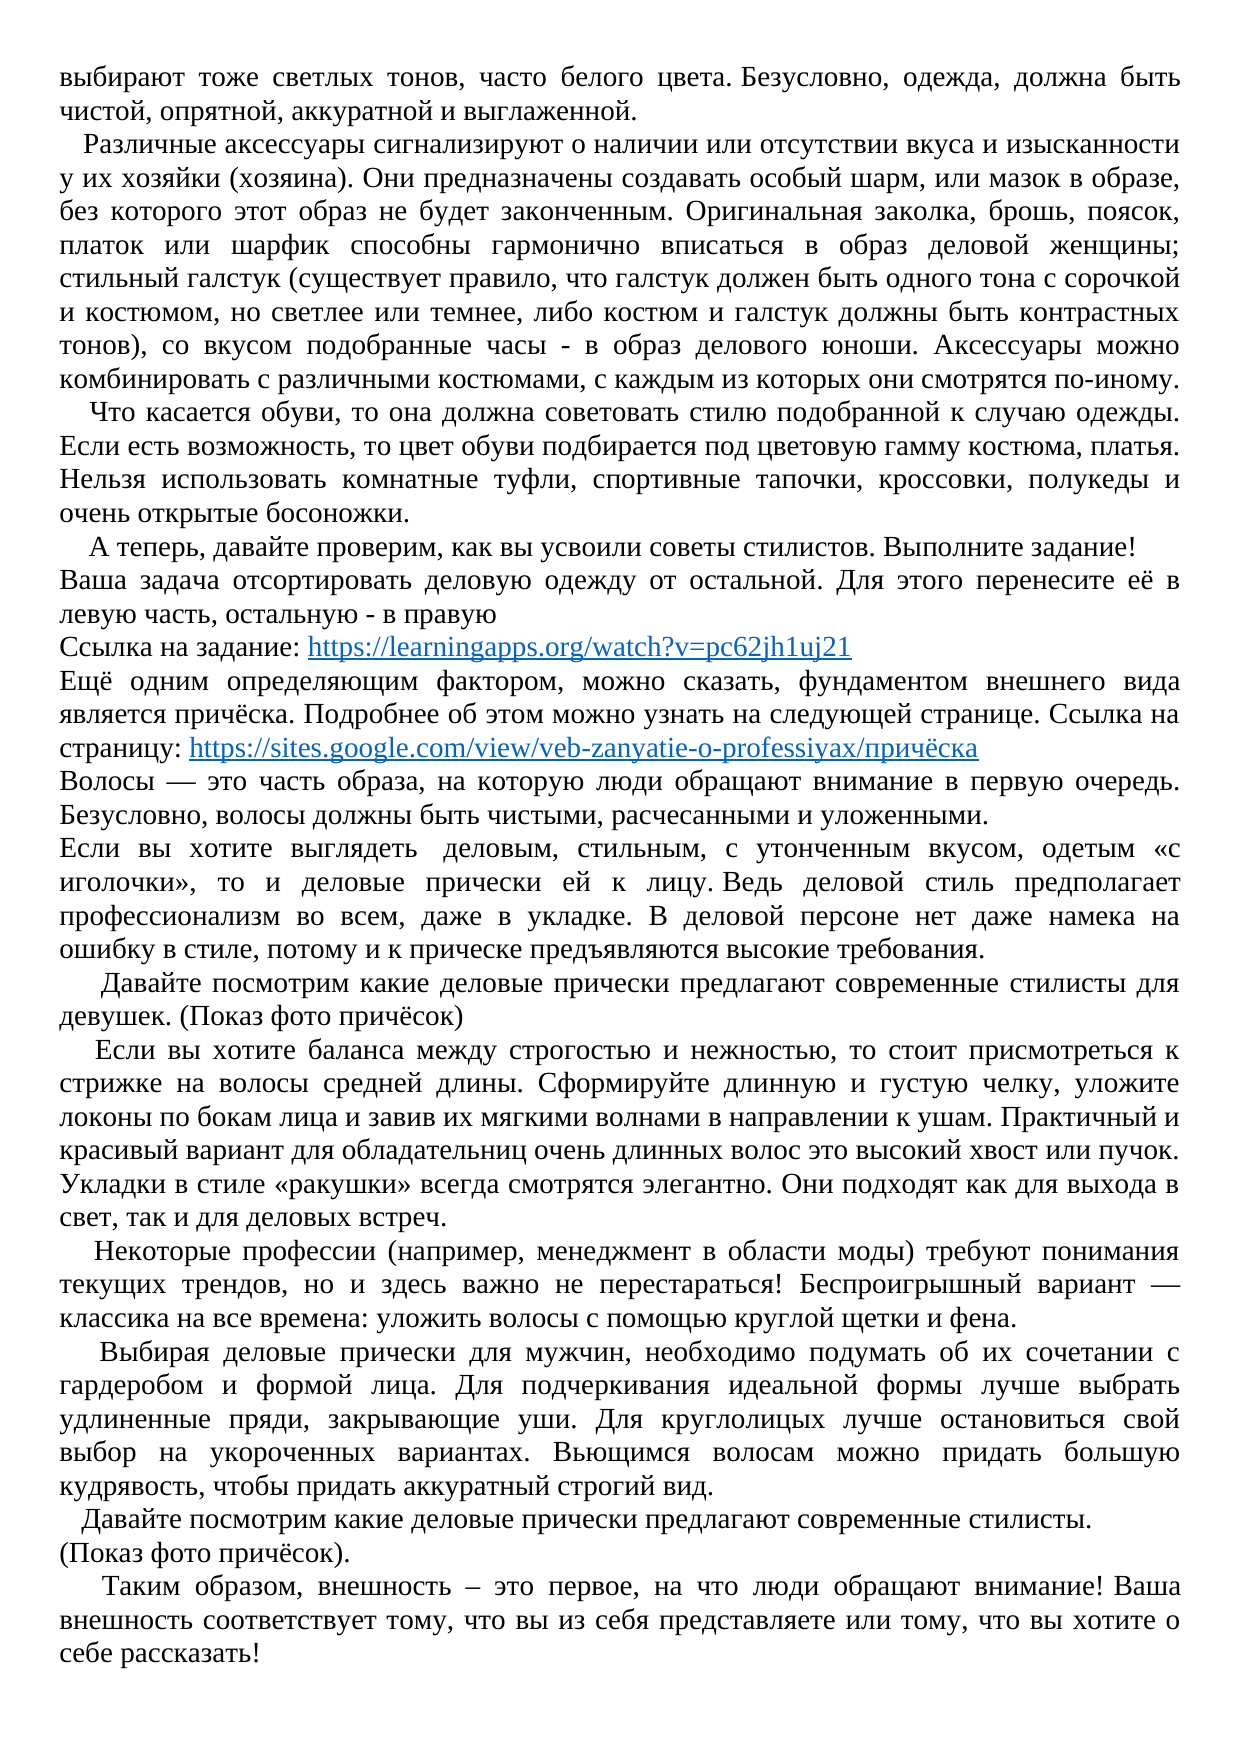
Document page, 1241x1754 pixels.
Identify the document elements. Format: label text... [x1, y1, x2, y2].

text Ваша задача отсортировать деловую одежду от остальной. Для этого перенесите её в левую часть, остальную - в правую [59, 562, 1181, 629]
text Ещё одним определяющим фактором, можно сказать, фундаментом внешнего вида является причёска. Подробнее об этом можно узнать на следующей странице. Ссылка на страницу: https://sites.google.com/view/veb-zanyatie-o-professiyax/причёска [59, 663, 1181, 763]
text (Показ фото причёсок). [59, 1535, 1181, 1568]
text Что касается обуви, то она должна советовать стилю подобранной к случаю одежды. Если есть возможность, то цвет обуви подбирается под цветовую гамму костюма, платья. Нельзя использовать комнатные туфли, спортивные тапочки, кроссовки, полукеды и очень открытые босоножки. [59, 394, 1181, 529]
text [59, 59, 1181, 126]
text Если вы хотите баланса между строгостью и нежностью, то стоит присмотреться к стрижке на волосы средней длины. Сформируйте длинную и густую челку, уложите локоны по бокам лица и завив их мягкими волнами в направлении к ушам. Практичный и красивый вариант для обладательниц очень длинных волос это высокий хвост или пучок. Укладки в стиле «ракушки» всегда смотрятся элегантно. Они подходят как для выхода в свет, так и для деловых встреч. [59, 1032, 1181, 1233]
text Давайте посмотрим какие деловые прически предлагают современные стилисты для девушек. (Показ фото причёсок) [59, 965, 1181, 1032]
text Некоторые профессии (например, менеджмент в области моды) требуют понимания текущих трендов, но и здесь важно не перестараться! Беспроигрышный вариант — классика на все времена: уложить волосы с помощью круглой щетки и фена. [59, 1233, 1181, 1334]
text Ссылка на задание: https://learningapps.org/watch?v=pc62jh1uj21 [59, 629, 1181, 663]
text Различные аксессуары сигнализируют о наличии или отсутствии вкуса и изысканности у их хозяйки (хозяина). Они предназначены создавать особый шарм, или мазок в образе, без которого этот образ не будет законченным. Оригинальная заколка, брошь, поясок, платок или шарфик способны гармонично вписаться в образ деловой женщины; стильный галстук (существует правило, что галстук должен быть одного тона с сорочкой и костюмом, но светлее или темнее, либо костюм и галстук должны быть контрастных тонов), со вкусом подобранные часы - в образ делового юноши. Аксессуары можно комбинировать с различными костюмами, с каждым из которых они смотрятся по-иному. [59, 126, 1181, 394]
text Волосы — это часть образа, на которую люди обращают внимание в первую очередь. Безусловно, волосы должны быть чистыми, расчесанными и уложенными. [59, 763, 1181, 831]
text Давайте посмотрим какие деловые прически предлагают современные стилисты. [59, 1501, 1181, 1535]
text Выбирая деловые прически для мужчин, необходимо подумать об их сочетании с гардеробом и формой лица. Для подчеркивания идеальной формы лучше выбрать удлиненные пряди, закрывающие уши. Для круглолицых лучше остановиться свой выбор на укороченных вариантах. Вьющимся волосам можно придать большую кудрявость, чтобы придать аккуратный строгий вид. [59, 1334, 1181, 1501]
text А теперь, давайте проверим, как вы усвоили советы стилистов. Выполните задание! [59, 529, 1181, 562]
text Таким образом, внешность – это первое, на что люди обращают внимание! Ваша внешность соответствует тому, что вы из себя представляете или тому, что вы хотите о себе рассказать! [59, 1568, 1181, 1669]
text Если вы хотите выглядеть деловым, стильным, с утонченным вкусом, одетым «с иголочки», то и деловые прически ей к лицу. Ведь деловой стиль предполагает профессионализм во всем, даже в укладке. В деловой персоне нет даже намека на ошибку в стиле, потому и к прическе предъявляются высокие требования. [59, 831, 1181, 965]
